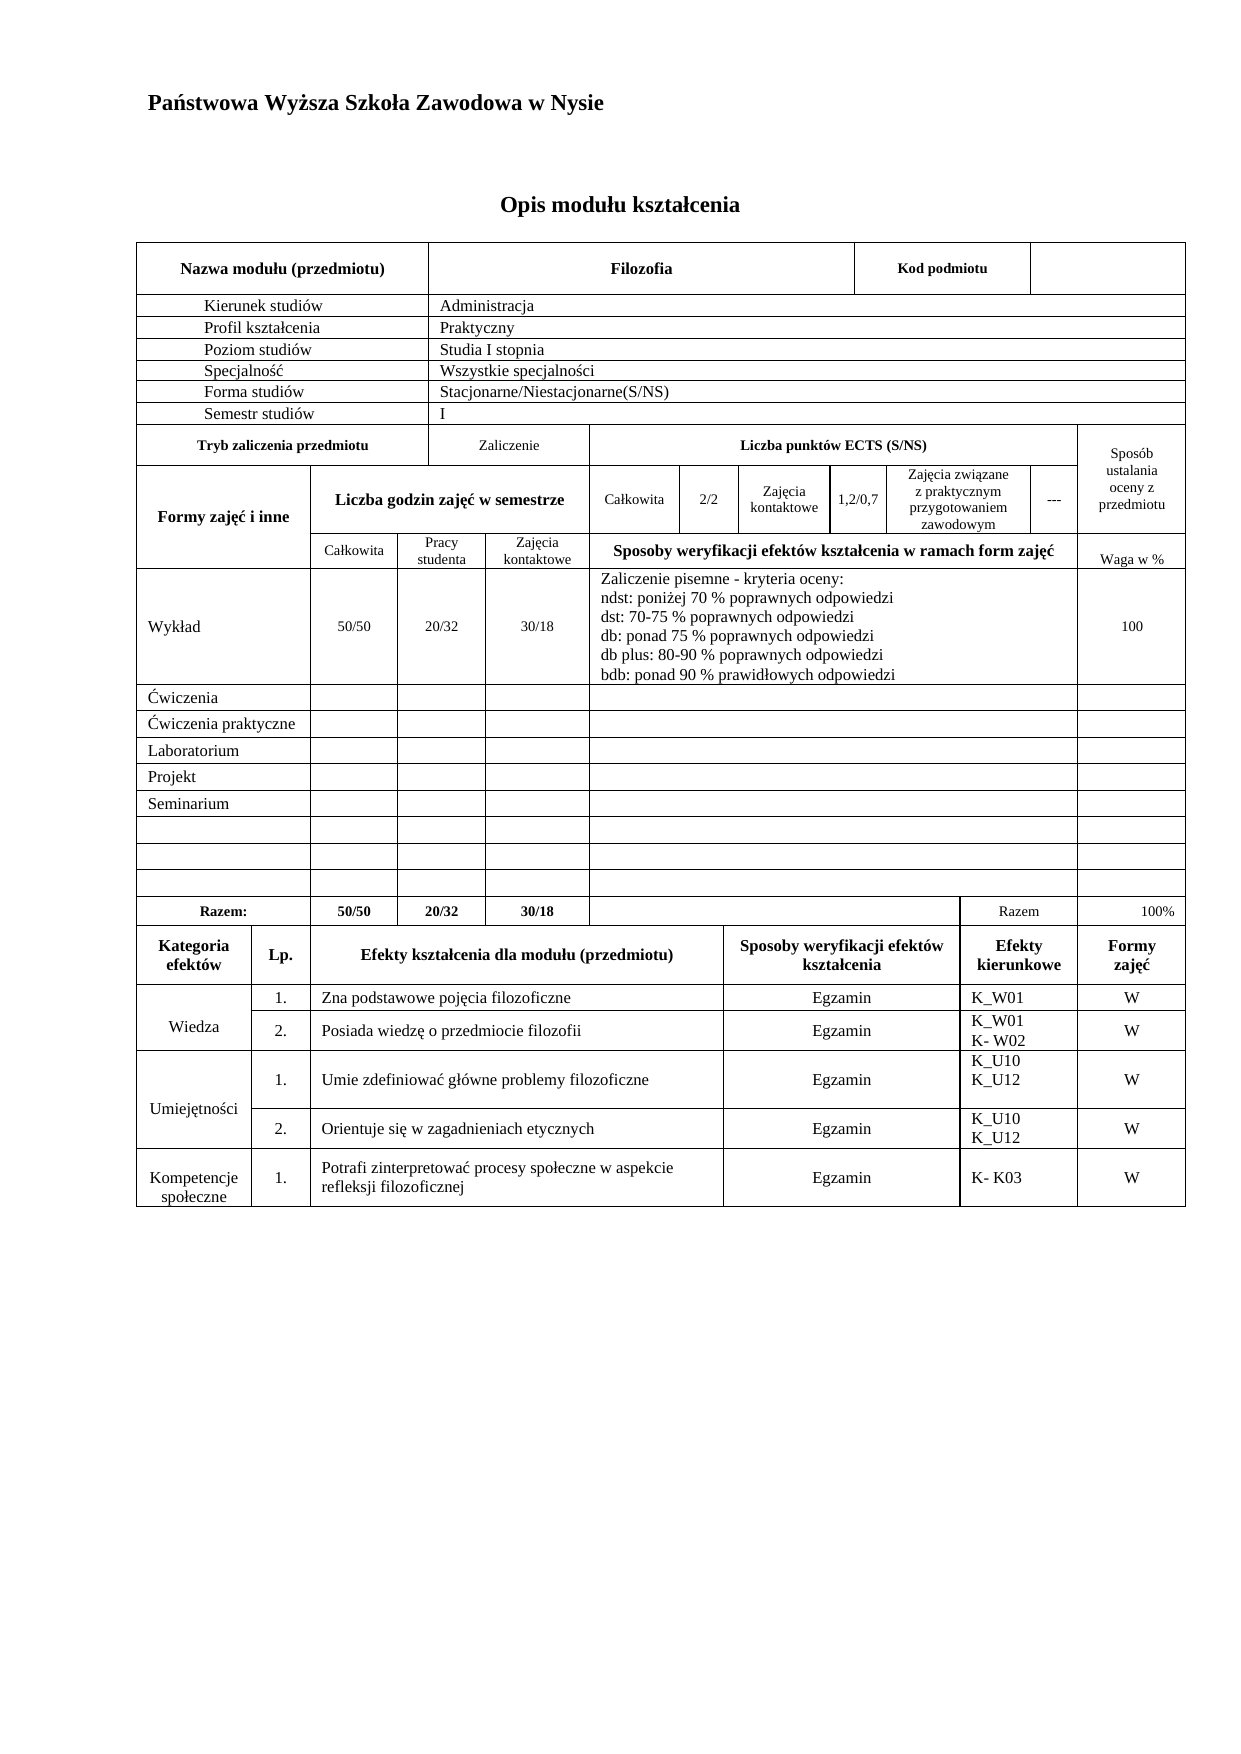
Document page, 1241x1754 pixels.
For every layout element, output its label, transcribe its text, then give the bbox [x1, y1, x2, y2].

table_cell [1078, 791, 1185, 816]
table_cell [590, 685, 1077, 710]
table_cell 1. [252, 1149, 310, 1206]
table_cell K_W01 [961, 985, 1077, 1010]
table_cell K_U10 K_U12 [961, 1109, 1077, 1147]
table_cell [398, 685, 485, 710]
table_cell [137, 870, 310, 896]
table_cell K_W01 K- W02 [961, 1011, 1077, 1049]
table_cell 100 [1078, 569, 1185, 683]
table_cell [590, 738, 1077, 763]
table_cell Posiada wiedzę o przedmiocie filozofii [311, 1011, 723, 1049]
table_cell [311, 870, 397, 896]
table_cell [486, 870, 589, 896]
table_cell Ćwiczenia [137, 685, 310, 710]
table_cell W [1078, 1149, 1185, 1206]
table_cell [311, 791, 397, 816]
table_cell [1078, 844, 1185, 869]
table_cell Umiejętności [137, 1051, 251, 1147]
table_cell W [1078, 1051, 1185, 1108]
text Opis modułu kształcenia [148, 191, 1092, 217]
table_cell Zajęcia kontaktowe [486, 534, 589, 567]
table_cell [486, 711, 589, 737]
table_cell Kategoria efektów [137, 926, 251, 983]
table_cell [398, 870, 485, 896]
table_cell 1,2/0,7 [831, 466, 886, 533]
table_cell Pracy studenta [398, 534, 485, 567]
table_cell [486, 685, 589, 710]
table_cell [590, 817, 1077, 843]
table_cell Profil kształcenia [137, 317, 428, 338]
table_cell Zajęcia kontaktowe [739, 466, 829, 533]
table_cell Sposoby weryfikacji efektów kształcenia [724, 926, 959, 983]
table_cell [486, 844, 589, 869]
table_cell [137, 844, 310, 869]
table_cell 2. [252, 1109, 310, 1147]
table_cell Formy zajęć i inne [137, 466, 310, 567]
table_cell Efekty kierunkowe [961, 926, 1077, 983]
table_header Filozofia [429, 243, 854, 294]
table_cell [590, 897, 959, 925]
table_cell [590, 844, 1077, 869]
table_cell Liczba punktów ECTS (S/NS) [590, 425, 1077, 465]
table_cell [311, 844, 397, 869]
table_cell Razem: [137, 897, 310, 925]
table_cell Stacjonarne/Niestacjonarne(S/NS) [429, 381, 1185, 402]
table_cell W [1078, 1109, 1185, 1147]
table_cell 30/18 [486, 897, 589, 925]
table_cell Projekt [137, 764, 310, 790]
table_cell W [1078, 985, 1185, 1010]
table_cell [486, 764, 589, 790]
table_cell Tryb zaliczenia przedmiotu [137, 425, 428, 465]
table_cell 20/32 [398, 569, 485, 683]
table_cell [1078, 817, 1185, 843]
table_cell 1. [252, 1051, 310, 1108]
table_cell [398, 844, 485, 869]
table_cell Liczba godzin zajęć w semestrze [311, 466, 589, 533]
table_header Nazwa modułu (przedmiotu) [137, 243, 428, 294]
table_cell Ćwiczenia praktyczne [137, 711, 310, 737]
table_cell K_U10 K_U12 [961, 1051, 1077, 1108]
table_cell Zaliczenie pisemne - kryteria oceny: ndst: poniżej 70 % poprawnych odpowiedzi dst: 70-75 % poprawnych odpowiedzi db: ponad 75 % poprawnych odpowiedzi db plus: 80-90 % poprawnych odpowiedzi bdb: ponad 90 % prawidłowych odpowiedzi [590, 569, 1077, 683]
table_cell [1078, 764, 1185, 790]
table_cell 50/50 [311, 897, 397, 925]
table_cell Razem [961, 897, 1077, 925]
table_cell I [429, 403, 1185, 423]
table_cell [398, 711, 485, 737]
table_cell Administracja [429, 295, 1185, 316]
table_cell W [1078, 1011, 1185, 1049]
table_cell Zna podstawowe pojęcia filozoficzne [311, 985, 723, 1010]
table_cell Formy zajęć [1078, 926, 1185, 983]
table_cell Sposoby weryfikacji efektów kształcenia w ramach form zajęć [590, 534, 1077, 567]
table_cell 1. [252, 985, 310, 1010]
table_cell [398, 817, 485, 843]
table_cell [590, 870, 1077, 896]
table_cell Potrafi zinterpretować procesy społeczne w aspekcie refleksji filozoficznej [311, 1149, 723, 1206]
table_cell Laboratorium [137, 738, 310, 763]
table_cell [311, 817, 397, 843]
table_cell Sposób ustalania oceny z przedmiotu [1078, 425, 1185, 533]
table_cell Kompetencje społeczne [137, 1149, 251, 1206]
table_cell Całkowita [590, 466, 679, 533]
table_cell [398, 764, 485, 790]
table_cell Specjalność [137, 361, 428, 380]
table_cell Wykład [137, 569, 310, 683]
table_cell [311, 711, 397, 737]
table_cell [311, 738, 397, 763]
table_cell [1078, 711, 1185, 737]
table_cell 100% [1078, 897, 1185, 925]
table_cell [1078, 685, 1185, 710]
table_cell [590, 791, 1077, 816]
table_cell Orientuje się w zagadnieniach etycznych [311, 1109, 723, 1147]
table_header Kod podmiotu [855, 243, 1030, 294]
table_cell [311, 685, 397, 710]
table_cell Seminarium [137, 791, 310, 816]
table_cell Waga w % [1078, 534, 1185, 567]
table_cell Semestr studiów [137, 403, 428, 423]
table_cell [398, 791, 485, 816]
table_cell Studia I stopnia [429, 339, 1185, 359]
table_cell Egzamin [724, 1149, 959, 1206]
table_cell Całkowita [311, 534, 397, 567]
table_cell Egzamin [724, 1109, 959, 1147]
table_cell Zajęcia związane z praktycznym przygotowaniem zawodowym [887, 466, 1030, 533]
table_cell [1078, 738, 1185, 763]
table_header [1031, 243, 1185, 294]
table_cell 20/32 [398, 897, 485, 925]
table_cell 50/50 [311, 569, 397, 683]
table_cell [590, 764, 1077, 790]
table_cell [486, 817, 589, 843]
table_cell Praktyczny [429, 317, 1185, 338]
table_cell 2/2 [680, 466, 738, 533]
table_cell 2. [252, 1011, 310, 1049]
table_cell [590, 711, 1077, 737]
table_cell Egzamin [724, 1011, 959, 1049]
table_cell [137, 817, 310, 843]
table_cell --- [1031, 466, 1077, 533]
table_cell Wiedza [137, 985, 251, 1049]
table_cell Kierunek studiów [137, 295, 428, 316]
table_cell Efekty kształcenia dla modułu (przedmiotu) [311, 926, 723, 983]
table_cell Forma studiów [137, 381, 428, 402]
table_cell Umie zdefiniować główne problemy filozoficzne [311, 1051, 723, 1108]
table_cell 30/18 [486, 569, 589, 683]
table_cell Lp. [252, 926, 310, 983]
table_cell [486, 791, 589, 816]
table_cell K- K03 [961, 1149, 1077, 1206]
table_cell Wszystkie specjalności [429, 361, 1185, 380]
table_cell Poziom studiów [137, 339, 428, 359]
table_cell Egzamin [724, 985, 959, 1010]
table_cell [1078, 870, 1185, 896]
table_cell Zaliczenie [429, 425, 589, 465]
table_cell [398, 738, 485, 763]
text Państwowa Wyższa Szkoła Zawodowa w Nysie [148, 89, 1092, 115]
table_cell [486, 738, 589, 763]
table_cell [311, 764, 397, 790]
table_cell Egzamin [724, 1051, 959, 1108]
